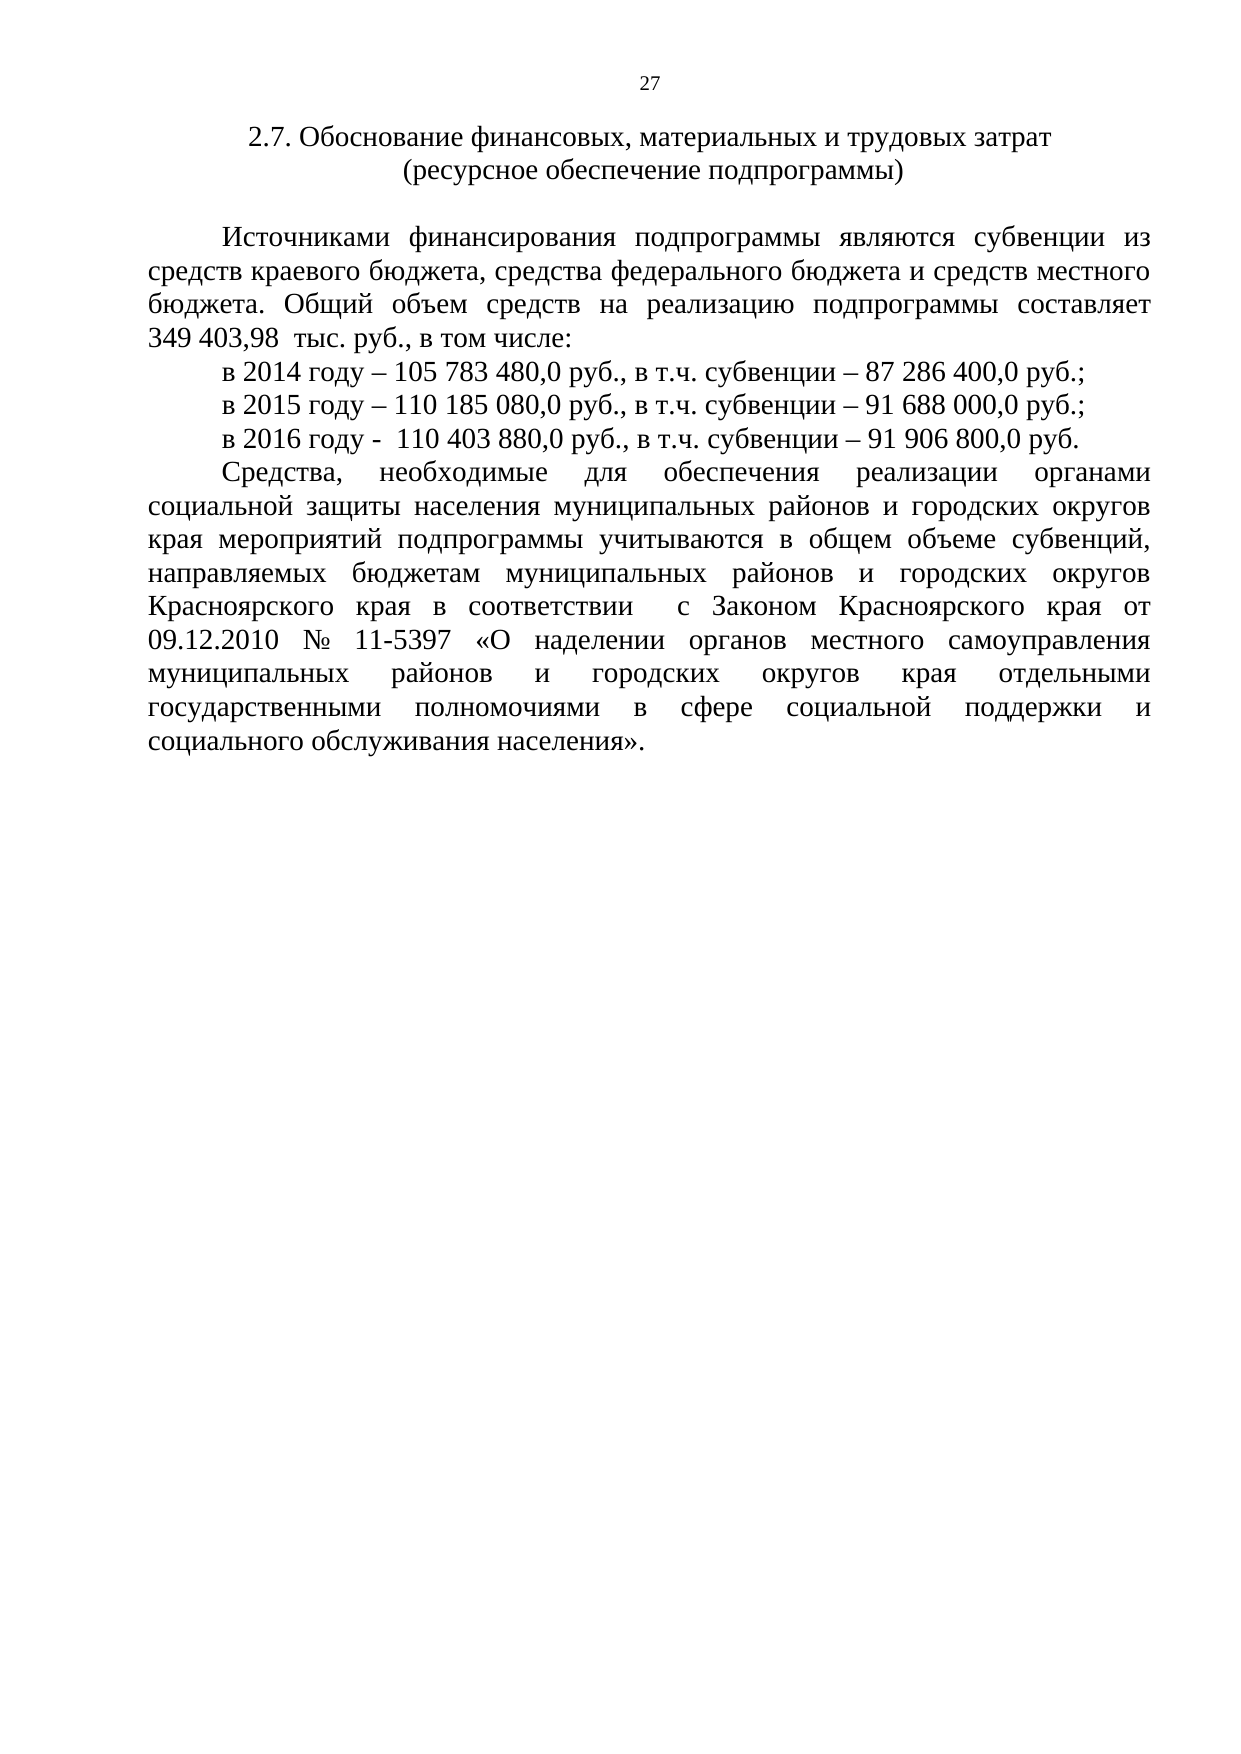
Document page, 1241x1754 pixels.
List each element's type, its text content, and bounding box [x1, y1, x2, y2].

text Средства, необходимые для обеспечения реализации органами социальной защиты населения муниципальных районов и городских округов края мероприятий подпрограммы учитываются в общем объеме субвенций, направляемых бюджетам муниципальных районов и городских округов Красноярского края в соответствии с Законом Красноярского края от 09.12.2010 № 11-5397 «О наделении органов местного самоуправления муниципальных районов и городских округов края отдельными государственными полномочиями в сфере социальной поддержки и социального обслуживания населения». [148, 454, 1152, 756]
text (ресурсное обеспечение подпрограммы) [148, 152, 1152, 186]
text в 2014 году – 105 783 480,0 руб., в т.ч. субвенции – 87 286 400,0 руб.; [148, 354, 1152, 387]
text Источниками финансирования подпрограммы являются субвенции из средств краевого бюджета, средства федерального бюджета и средств местного бюджета. Общий объем средств на реализацию подпрограммы составляет 349 403,98 тыс. руб., в том числе: [148, 219, 1152, 354]
text в 2016 году - 110 403 880,0 руб., в т.ч. субвенции – 91 906 800,0 руб. [148, 421, 1152, 454]
text в 2015 году – 110 185 080,0 руб., в т.ч. субвенции – 91 688 000,0 руб.; [148, 387, 1152, 421]
text 2.7. Обоснование финансовых, материальных и трудовых затрат [148, 119, 1152, 152]
